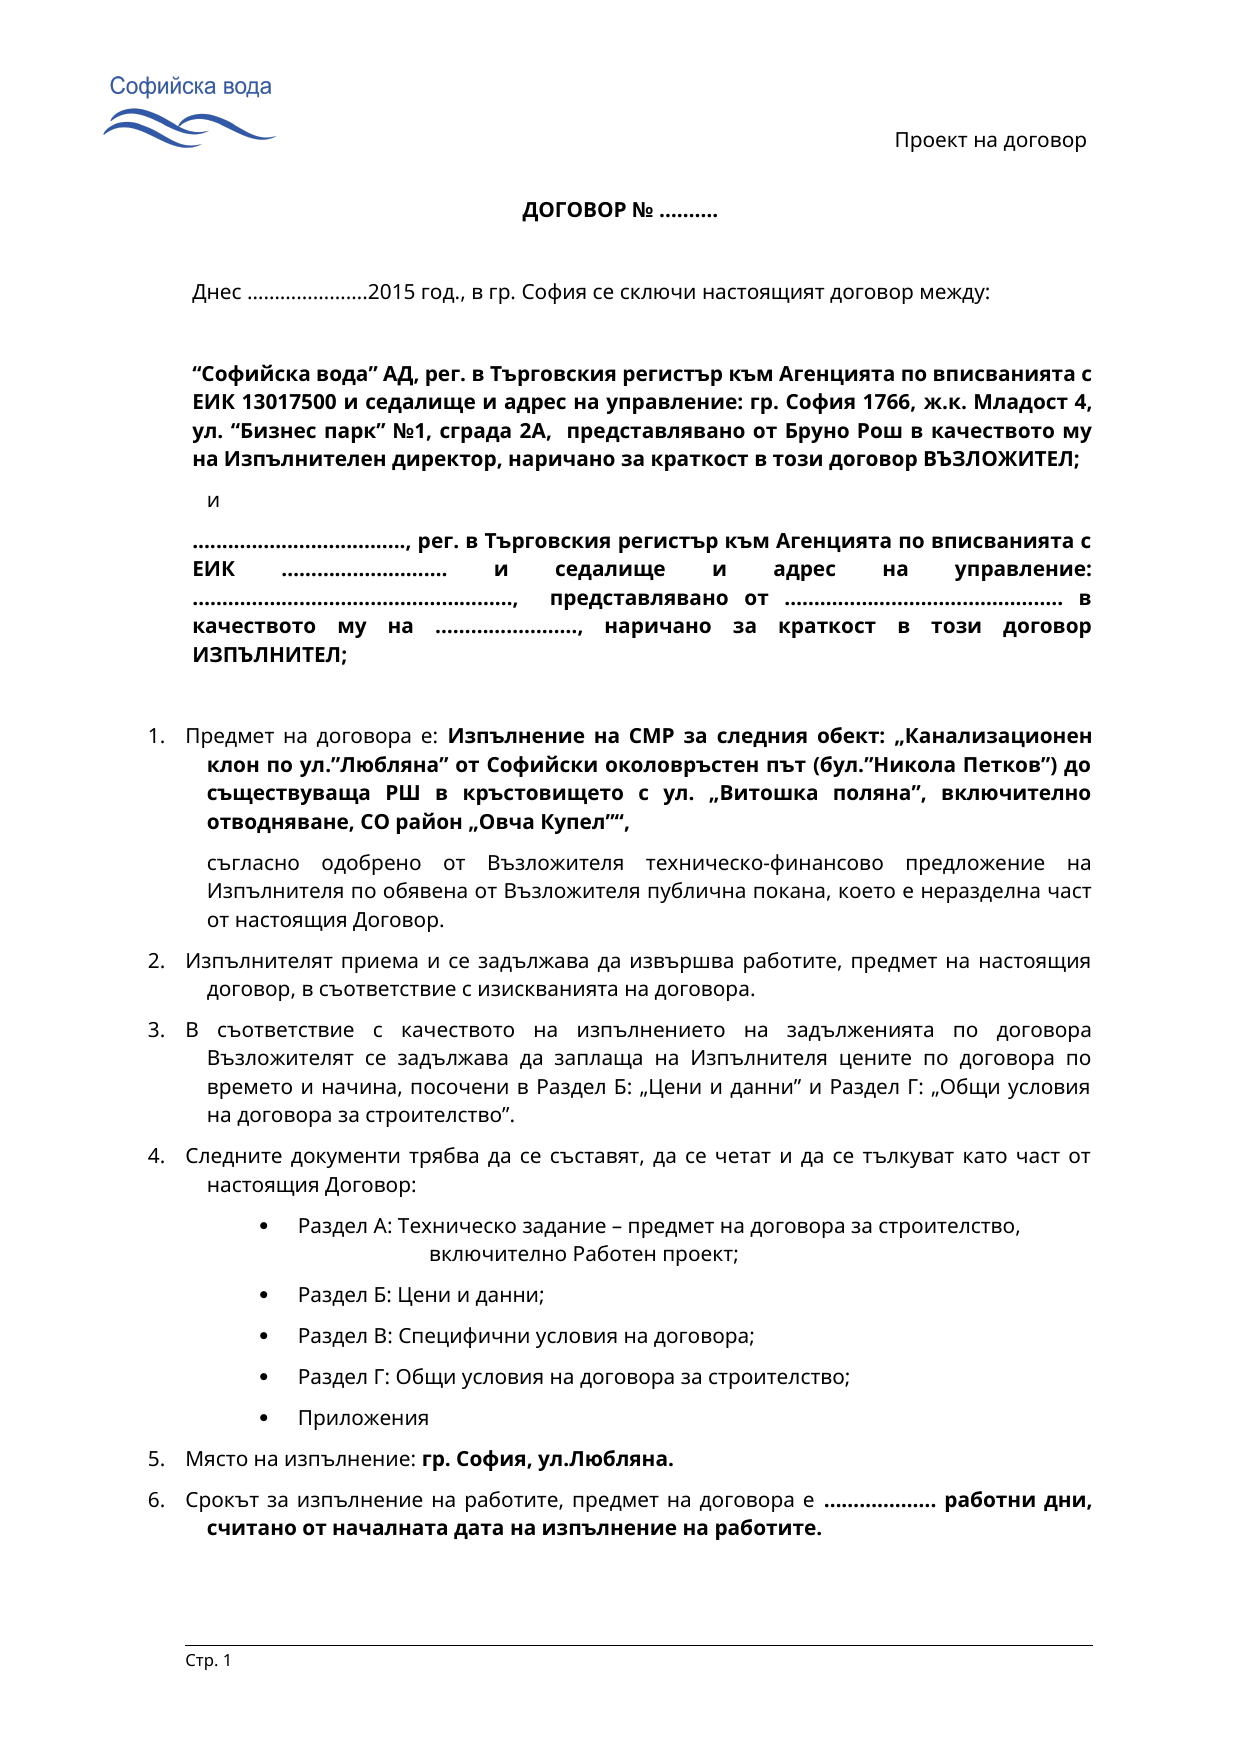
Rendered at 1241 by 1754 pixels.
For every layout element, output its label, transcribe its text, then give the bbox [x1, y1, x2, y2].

list Раздел Г: Общи условия на договора за строителство; [260, 1362, 1093, 1390]
text “Софийска вода” АД, рег. в Търговския регистър към Агенцията по вписванията с ЕИК 13017500 и седалище и адрес на управление: гр. София 1766, район Младост, ж.к. Младост 4, ул. “Бизнес парк” №1, сграда 2А, представлявано от Бруно Рош в качеството му на Изпълнителен директор, наричано за краткост в този договор ВЪЗЛОЖИТЕЛ; [192, 359, 1093, 473]
list Раздел В: Специфични условия на договора; [260, 1321, 1093, 1349]
list Срокът за изпълнение на работите, предмет на договора е ………………. работни дни, считано от началната дата на изпълнение на работите. [148, 1485, 1093, 1542]
list Раздел А: Техническо задание – предмет на договора за строителство, включително Работен проект; [260, 1211, 1093, 1268]
list В съответствие с качеството на изпълнението на задълженията по договора Възложителят се задължава да заплаща на Изпълнителя цените по договора по времето и начина, посочени в Раздел Б: „Цени и данни” и Раздел Г: „Общи условия на договора за строителство”. [148, 1015, 1093, 1129]
text ...................................., рег. в Търговския регистър към Агенцията по вписванията с ЕИК ………………………. и седалище и адрес на управление: ………………………………………………, представлявано от ……………………………………….. в качеството му на ……………………, наричано за краткост в този договор ИЗПЪЛНИТЕЛ; [192, 526, 1093, 668]
list Изпълнителят приема и се задължава да извършва работите, предмет на настоящия договор, в съответствие с изискванията на договора. [148, 946, 1093, 1003]
list Следните документи трябва да се съставят, да се четат и да се тълкуват като част от настоящия Договор: [148, 1141, 1093, 1198]
list Раздел Б: Цени и данни; [260, 1280, 1093, 1308]
text Днес ………………….2015 год., в гр. София се сключи настоящият договор между: [192, 277, 1093, 305]
picture [103, 76, 277, 148]
text и [148, 485, 1093, 513]
text съгласно одобрено от Възложителя техническо-финансово предложение на Изпълнителя по обявена от Възложителя публична покана, което е неразделна част от настоящия Договор. [207, 848, 1093, 933]
list Предмет на договора е: Изпълнение на СМР за следния обект: „Канализационен клон по ул.”Любляна” от Софийски околовръстен път (бул.”Никола Петков”) до съществуваща РШ в кръстовището с ул. „Витошка поляна”, включително отводняване, СО район „Овча Купел”“, [148, 722, 1093, 835]
title ДОГОВОР № ………. [148, 195, 1093, 223]
list Приложения [260, 1403, 1093, 1431]
list Място на изпълнение: гр. София, ул.Любляна. [148, 1444, 1093, 1472]
